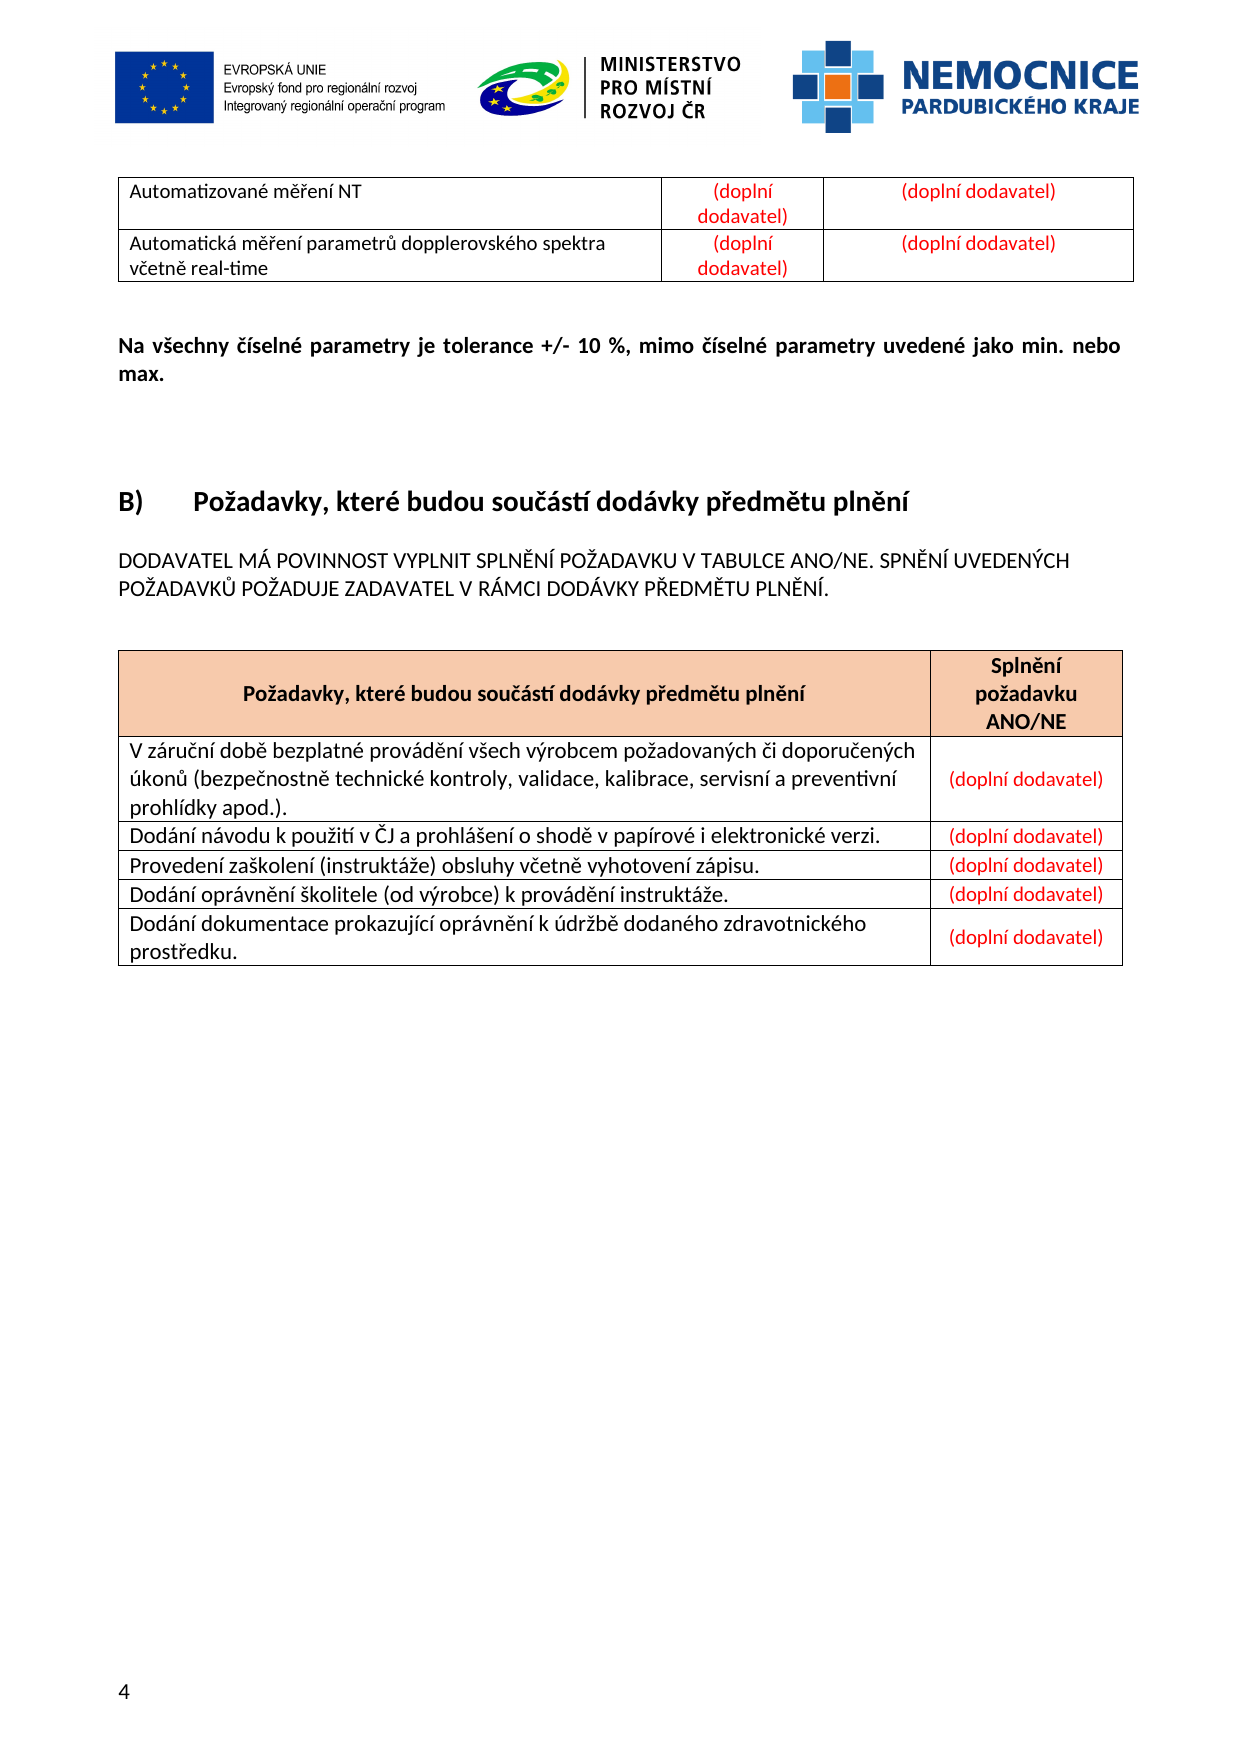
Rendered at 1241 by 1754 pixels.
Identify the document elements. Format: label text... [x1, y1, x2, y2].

list Požadavky, které budou součástí dodávky předmětu plnění [118, 483, 1122, 518]
table_cell Automatická měření parametrů dopplerovského spektra včetně real-time [119, 230, 661, 281]
table_cell (doplní dodavatel) [824, 178, 1133, 229]
table_cell Dodání dokumentace prokazující oprávnění k údržbě dodaného zdravotnického prostředku. [119, 909, 930, 965]
text Na všechny číselné parametry je tolerance +/- 10 %, mimo číselné parametry uvedené jako min. nebo max. [118, 331, 1122, 387]
table_cell (doplní dodavatel) [662, 230, 823, 281]
table_cell Dodání návodu k použití v ČJ a prohlášení o shodě v papírové i elektronické verzi. [119, 822, 930, 850]
picture [791, 39, 1139, 134]
table_header Požadavky, které budou součástí dodávky předmětu plnění [119, 651, 930, 736]
table_cell Provedení zaškolení (instruktáže) obsluhy včetně vyhotovení zápisu. [119, 851, 930, 879]
table_cell (doplní dodavatel) [931, 880, 1122, 908]
table_cell Dodání oprávnění školitele (od výrobce) k provádění instruktáže. [119, 880, 930, 908]
picture [93, 27, 762, 147]
table_cell (doplní dodavatel) [824, 230, 1133, 281]
table_cell (doplní dodavatel) [931, 909, 1122, 965]
table_cell (doplní dodavatel) [931, 822, 1122, 850]
table_cell (doplní dodavatel) [931, 737, 1122, 821]
table_cell (doplní dodavatel) [931, 851, 1122, 879]
table_cell Automatizované měření NT [119, 178, 661, 229]
table_header Splnění požadavku ANO/NE [931, 651, 1122, 736]
text DODAVATEL MÁ POVINNOST VYPLNIT SPLNĚNÍ POŽADAVKU V TABULCE ANO/NE. SPNĚNÍ UVEDENÝCH POŽADAVKŮ POŽADUJE ZADAVATEL V RÁMCI DODÁVKY PŘEDMĚTU PLNĚNÍ. [118, 546, 1122, 602]
table_cell (doplní dodavatel) [662, 178, 823, 229]
table_cell V záruční době bezplatné provádění všech výrobcem požadovaných či doporučených úkonů (bezpečnostně technické kontroly, validace, kalibrace, servisní a preventivní prohlídky apod.). [119, 737, 930, 821]
